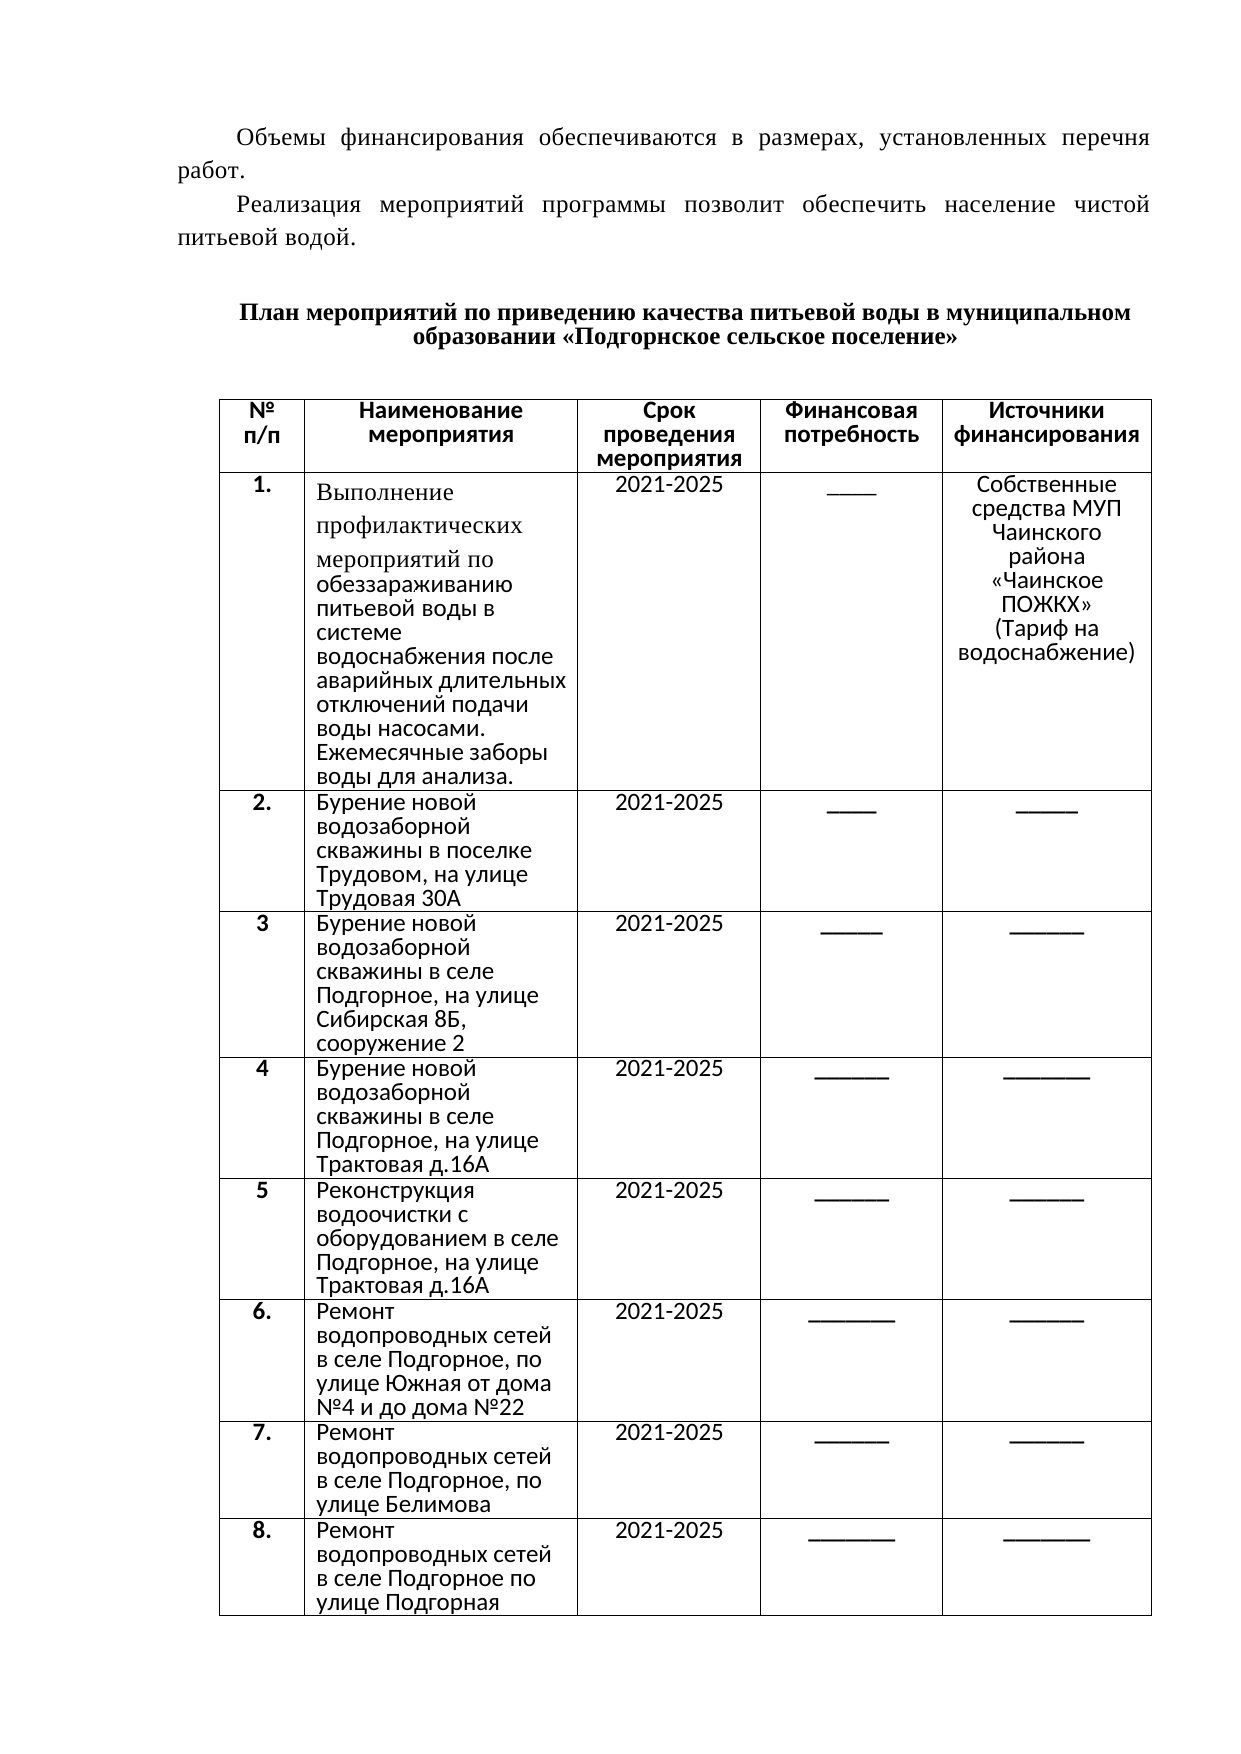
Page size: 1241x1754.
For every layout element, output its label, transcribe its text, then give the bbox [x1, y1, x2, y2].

table_cell Ремонт водопроводных сетей в селе Подгорное, по улице Белимова [305, 1422, 577, 1518]
table_header Финансовая потребность [761, 400, 942, 472]
table_cell _______ [943, 1058, 1151, 1178]
table_header Наименование мероприятия [305, 400, 577, 472]
text Реализация мероприятий программы позволит обеспечить население чистой питьевой водой. [177, 185, 1152, 252]
table_cell ______ [943, 1300, 1151, 1421]
table_cell Ремонт водопроводных сетей в селе Подгорное по улице Подгорная [305, 1519, 577, 1615]
table_cell Ремонт водопроводных сетей в селе Подгорное, по улице Южная от дома №4 и до дома №22 [305, 1300, 577, 1421]
table_cell 4 [220, 1058, 304, 1178]
table_cell Бурение новой водозаборной скважины в поселке Трудовом, на улице Трудовая 30А [305, 791, 577, 911]
table_cell ____ [761, 473, 942, 790]
table_cell Собственные средства МУП Чаинского района «Чаинское ПОЖКХ» (Тариф на водоснабжение) [943, 473, 1151, 790]
table_cell 2021-2025 [578, 1179, 760, 1299]
table_cell 2021-2025 [578, 1422, 760, 1518]
table_cell 7. [220, 1422, 304, 1518]
text Объемы финансирования обеспечиваются в размерах, установленных перечня работ. [177, 118, 1152, 185]
table_cell 2021-2025 [578, 912, 760, 1057]
table_cell _____ [943, 791, 1151, 911]
table_cell _______ [761, 1519, 942, 1615]
table_cell Реконструкция водоочистки с оборудованием в селе Подгорное, на улице Трактовая д.16А [305, 1179, 577, 1299]
table_cell Бурение новой водозаборной скважины в селе Подгорное, на улице Трактовая д.16А [305, 1058, 577, 1178]
table_cell ____ [761, 791, 942, 911]
table_cell 2021-2025 [578, 791, 760, 911]
table_cell ______ [943, 912, 1151, 1057]
table_cell Выполнение профилактических мероприятий по обеззараживанию питьевой воды в системе водоснабжения после аварийных длительных отключений подачи воды насосами. Ежемесячные заборы воды для анализа. [305, 473, 577, 790]
table_cell ______ [943, 1422, 1151, 1518]
table_cell 6. [220, 1300, 304, 1421]
table_cell 2021-2025 [578, 1300, 760, 1421]
table_cell 2021-2025 [578, 1519, 760, 1615]
table_cell 5 [220, 1179, 304, 1299]
table_cell _______ [761, 1300, 942, 1421]
table_cell _______ [943, 1519, 1151, 1615]
table_cell ______ [943, 1179, 1151, 1299]
table_cell 8. [220, 1519, 304, 1615]
table_cell 1. [220, 473, 304, 790]
table_header Источники финансирования [943, 400, 1151, 472]
table_header № п/п [220, 400, 304, 472]
table_cell ______ [761, 1179, 942, 1299]
table_cell 3 [220, 912, 304, 1057]
table_cell ______ [761, 1058, 942, 1178]
table_cell 2021-2025 [578, 473, 760, 790]
table_cell 2. [220, 791, 304, 911]
table_cell _____ [761, 912, 942, 1057]
table_cell ______ [761, 1422, 942, 1518]
table_cell 2021-2025 [578, 1058, 760, 1178]
table_cell Бурение новой водозаборной скважины в селе Подгорное, на улице Сибирская 8Б, сооружение 2 [305, 912, 577, 1057]
text План мероприятий по приведению качества питьевой воды в муниципальном образовании «Подгорнское сельское поселение» [219, 301, 1152, 349]
table_header Срок проведения мероприятия [578, 400, 760, 472]
